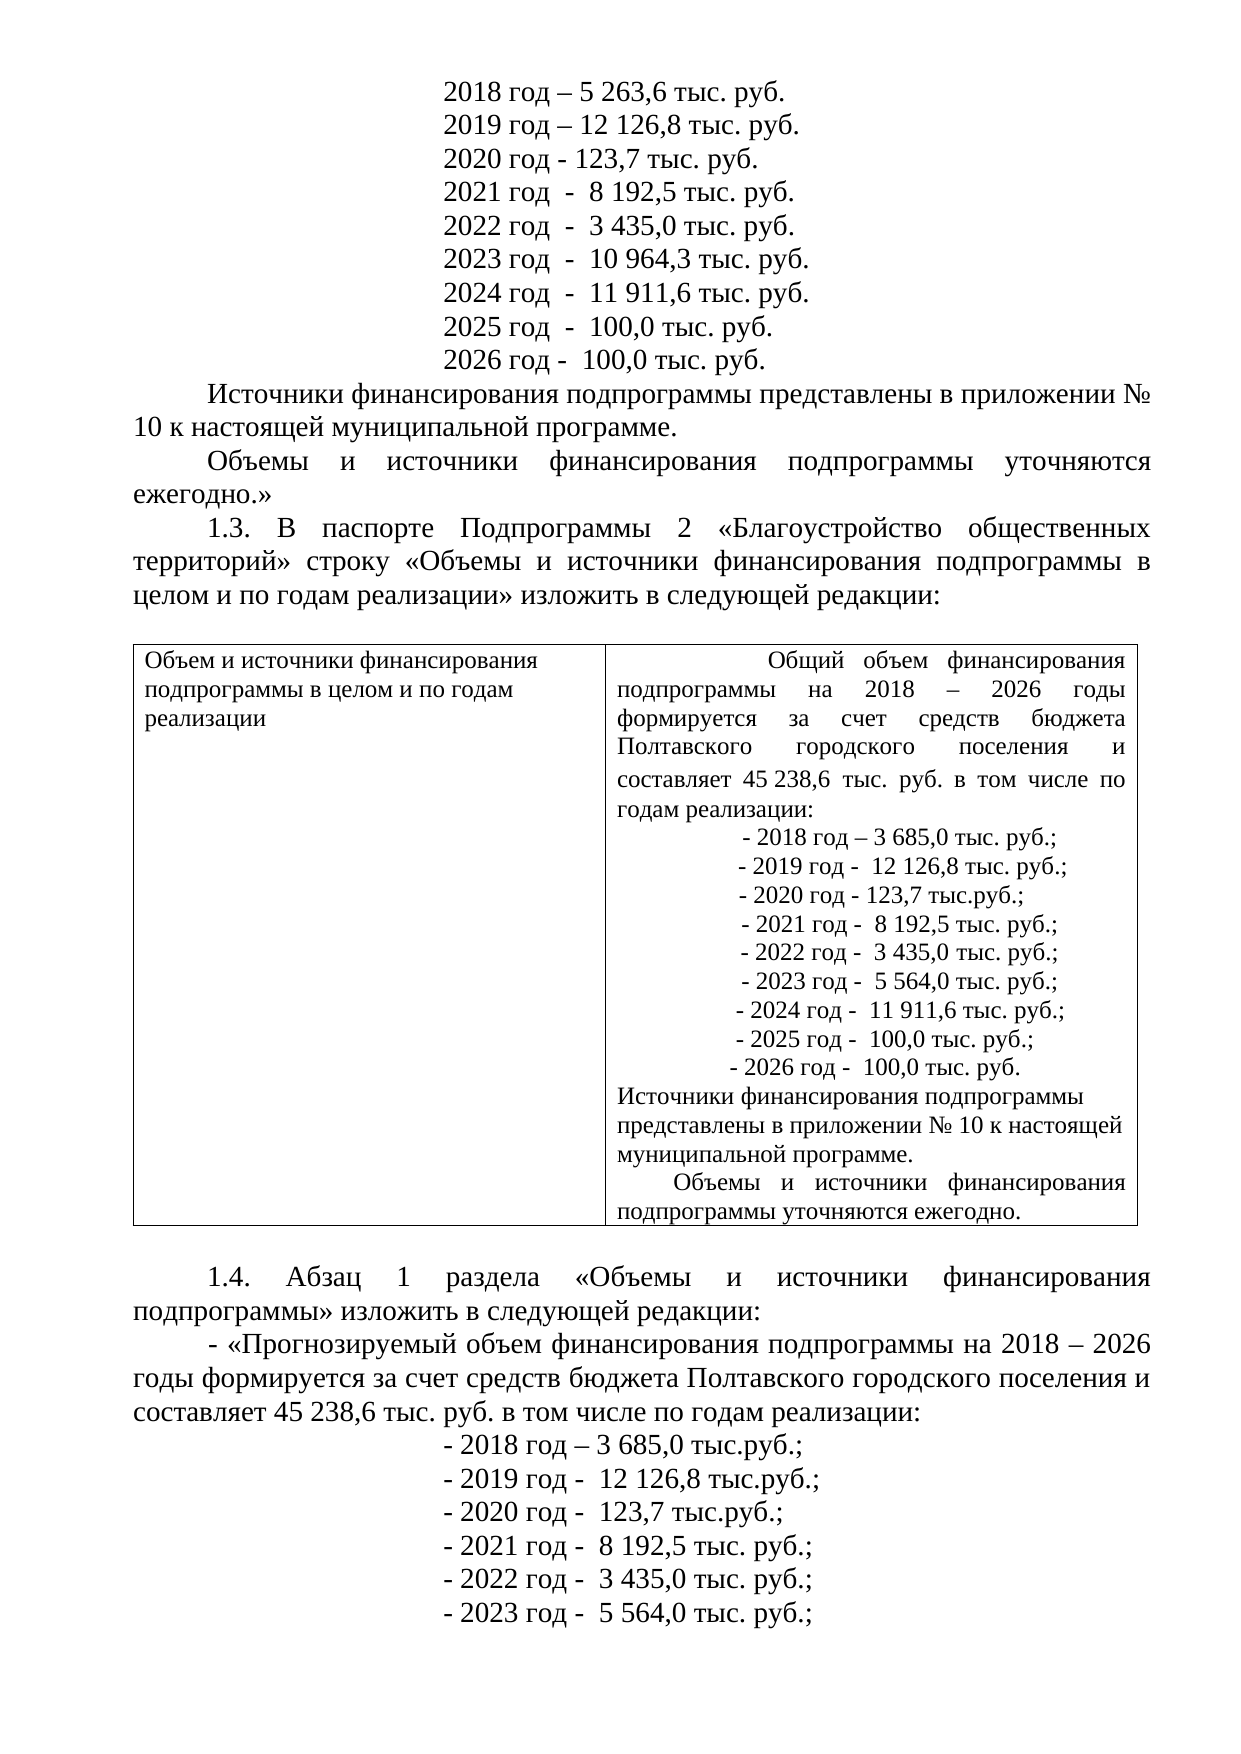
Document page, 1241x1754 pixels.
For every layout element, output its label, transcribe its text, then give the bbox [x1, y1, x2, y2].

text - 2020 год - 123,7 тыс.руб.; [133, 1494, 1152, 1528]
text - 2023 год - 5 564,0 тыс. руб.; [133, 1595, 1152, 1628]
title 2020 год - 123,7 тыс. руб. [133, 141, 1152, 174]
title 2026 год - 100,0 тыс. руб. [133, 342, 1152, 376]
title Объемы и источники финансирования подпрограммы уточняются ежегодно.» [133, 443, 1152, 510]
title 2019 год – 12 126,8 тыс. руб. [133, 107, 1152, 141]
text Источники финансирования подпрограммы представлены в приложении № 10 к настоящей муниципальной программе. [133, 376, 1152, 443]
text - 2021 год - 8 192,5 тыс. руб.; [133, 1528, 1152, 1561]
title 2023 год - 10 964,3 тыс. руб. [133, 242, 1152, 275]
table_header Объем и источники финансирования подпрограммы в целом и по годам реализации [134, 645, 605, 1225]
title 2022 год - 3 435,0 тыс. руб. [133, 208, 1152, 242]
text - 2018 год – 3 685,0 тыс.руб.; [133, 1427, 1152, 1461]
text - «Прогнозируемый объем финансирования подпрограммы на 2018 – 2026 годы формируется за счет средств бюджета Полтавского городского поселения и составляет 45 238,6 тыс. руб. в том числе по годам реализации: [133, 1327, 1152, 1427]
text - 2022 год - 3 435,0 тыс. руб.; [133, 1561, 1152, 1595]
title 1.3. В паспорте Подпрограммы 2 «Благоустройство общественных территорий» строку «Объемы и источники финансирования подпрограммы в целом и по годам реализации» изложить в следующей редакции: [133, 510, 1152, 611]
table_header Общий объем финансирования подпрограммы на 2018 – 2026 годы формируется за счет средств бюджета Полтавского городского поселения и составляет 45 238,6 тыс. руб. в том числе по годам реализации: - 2018 год – 3 685,0 тыс. руб.; - 2019 год - 12 126,8 тыс. руб.; - 2020 год - 123,7 тыс.руб.; - 2021 год - 8 192,5 тыс. руб.; - 2022 год - 3 435,0 тыс. руб.; - 2023 год - 5 564,0 тыс. руб.; - 2024 год - 11 911,6 тыс. руб.; - 2025 год - 100,0 тыс. руб.; - 2026 год - 100,0 тыс. руб. Источники финансирования подпрограммы представлены в приложении № 10 к настоящей муниципальной программе. Объемы и источники финансирования подпрограммы уточняются ежегодно. [606, 645, 1137, 1225]
title 2024 год - 11 911,6 тыс. руб. [133, 275, 1152, 309]
text - 2019 год - 12 126,8 тыс.руб.; [133, 1461, 1152, 1494]
title 2018 год – 5 263,6 тыс. руб. [133, 74, 1152, 107]
title 2021 год - 8 192,5 тыс. руб. [133, 174, 1152, 208]
title 2025 год - 100,0 тыс. руб. [133, 309, 1152, 342]
text 1.4. Абзац 1 раздела «Объемы и источники финансирования подпрограммы» изложить в следующей редакции: [133, 1259, 1152, 1327]
